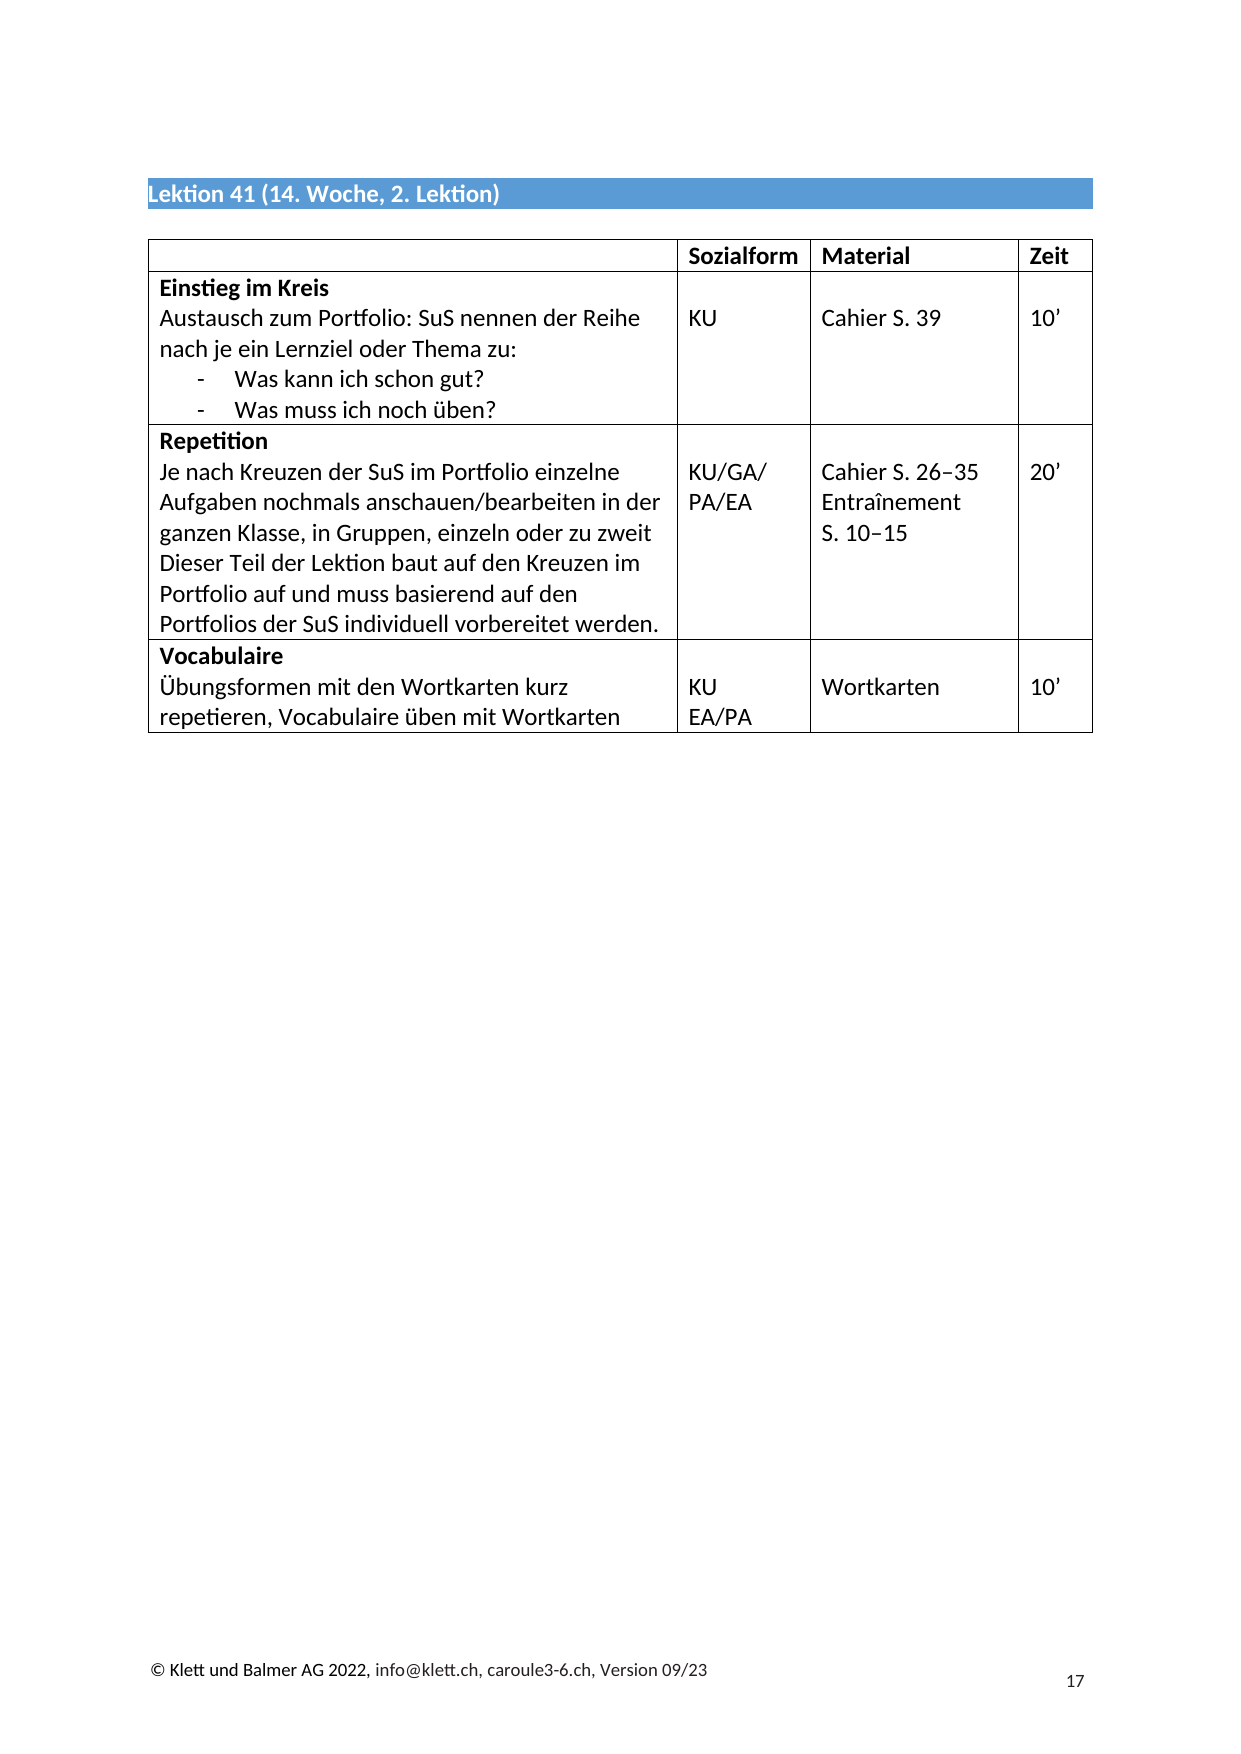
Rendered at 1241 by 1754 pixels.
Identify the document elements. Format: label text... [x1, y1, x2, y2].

table_cell Wortkarten [811, 640, 1018, 732]
table_cell Vocabulaire Übungsformen mit den Wortkarten kurz repetieren, Vocabulaire üben mit Wortkarten [149, 640, 677, 732]
table_header Material [811, 240, 1018, 271]
table_header [149, 240, 677, 271]
text Lektion 41 (14. Woche, 2. Lektion) [148, 178, 1093, 209]
table_cell KU EA/PA [678, 640, 810, 732]
table_cell Cahier S. 39 [811, 272, 1018, 424]
table_cell Repetition Je nach Kreuzen der SuS im Portfolio einzelne Aufgaben nochmals anschauen/bearbeiten in der ganzen Klasse, in Gruppen, einzeln oder zu zweit Dieser Teil der Lektion baut auf den Kreuzen im Portfolio auf und muss basierend auf den Portfolios der SuS individuell vorbereitet werden. [149, 425, 677, 639]
table_cell Einstieg im Kreis Austausch zum Portfolio: SuS nennen der Reihe nach je ein Lernziel oder Thema zu: Was kann ich schon gut? Was muss ich noch üben? [149, 272, 677, 424]
table_cell Cahier S. 26–35 Entraînement S. 10–15 [811, 425, 1018, 639]
table_cell KU/GA/ PA/EA [678, 425, 810, 639]
table_cell 20’ [1019, 425, 1092, 639]
table_cell 10’ [1019, 272, 1092, 424]
table_cell KU [678, 272, 810, 424]
table_header Sozialform [678, 240, 810, 271]
table_cell 10’ [1019, 640, 1092, 732]
table_header Zeit [1019, 240, 1092, 271]
